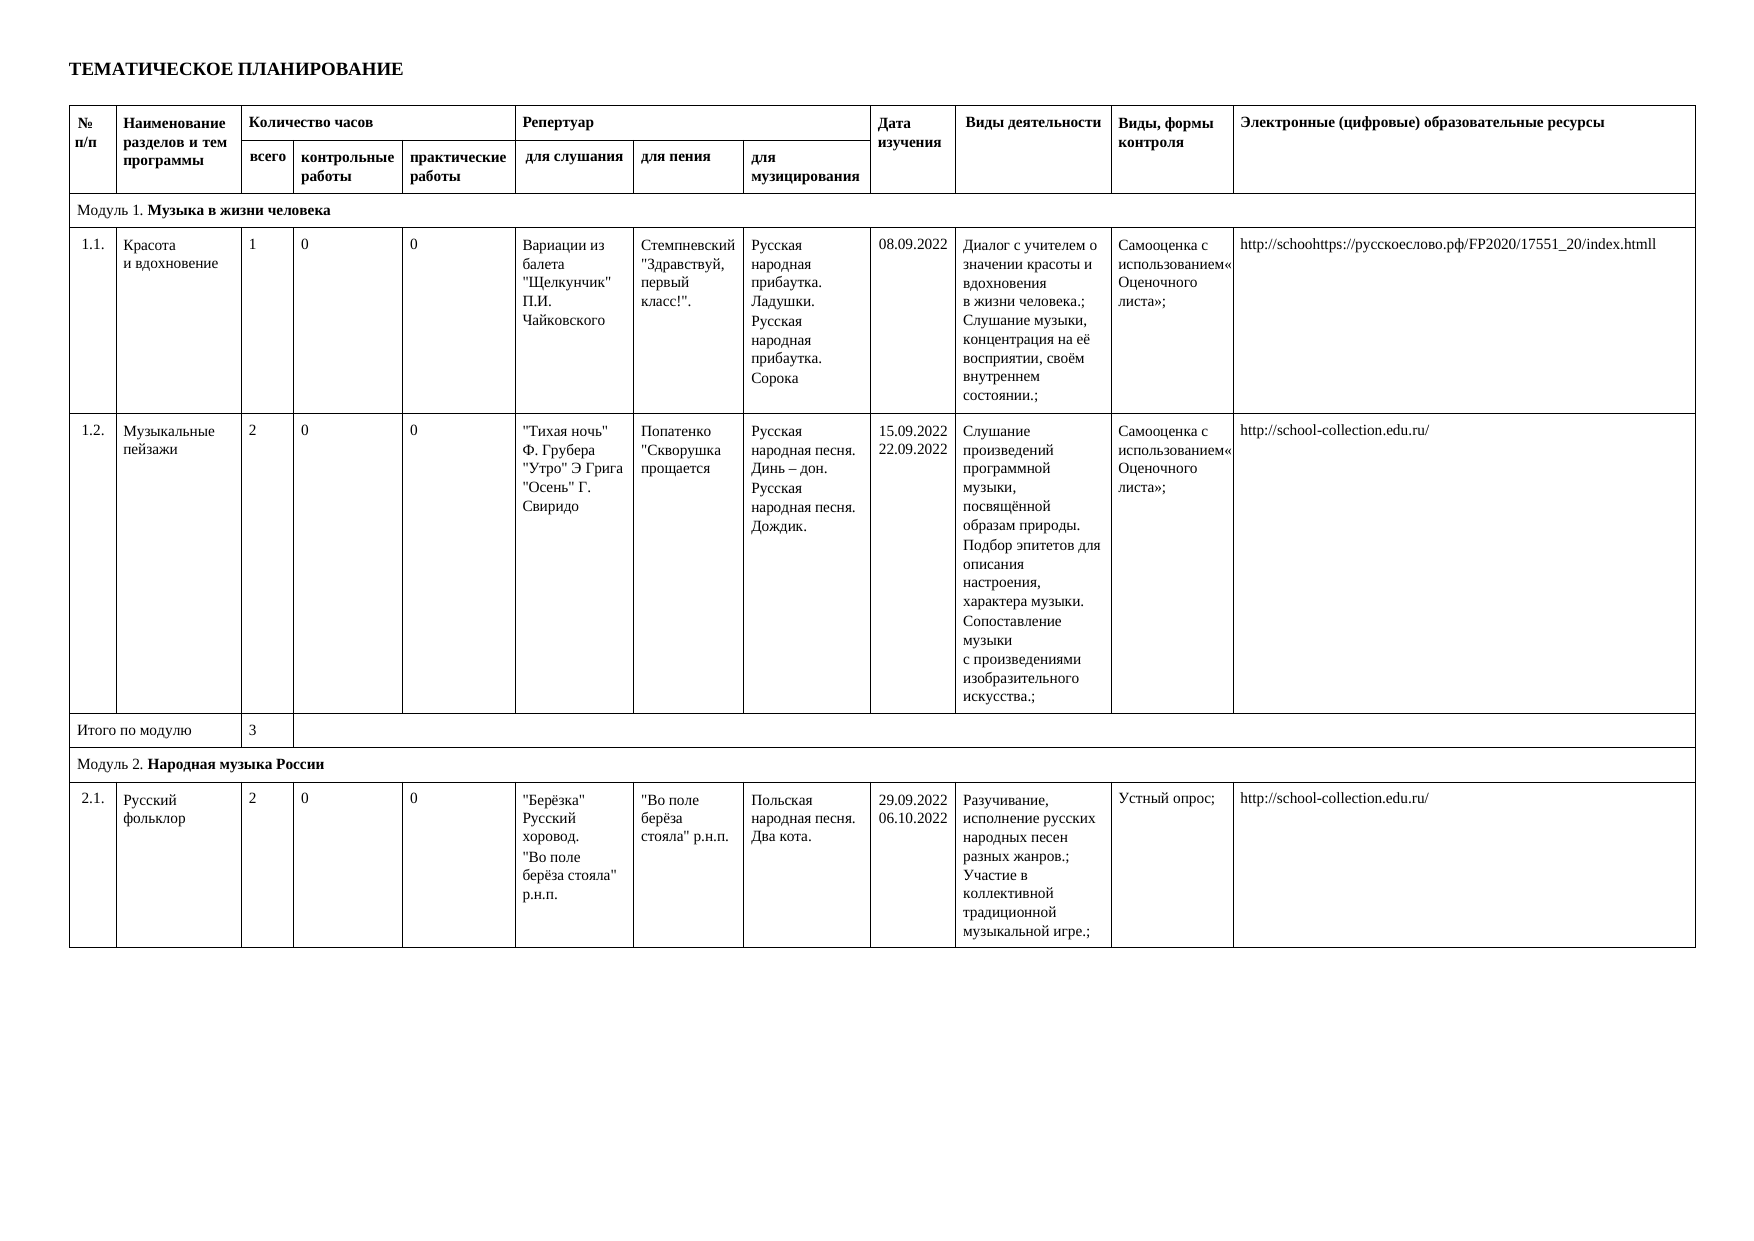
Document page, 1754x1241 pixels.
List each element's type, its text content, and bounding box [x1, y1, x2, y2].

table_header № п/п [70, 106, 116, 193]
table_cell 2 [242, 414, 293, 713]
table_cell Самооценка с использованием«Оценочного листа»; [1112, 414, 1233, 713]
table_cell Слушание произведений программной музыки, посвящённой образам природы. Подбор эпитетов для описания настроения, характера музыки. Сопоставление музыки с произведениями изобразительного искусства.; [956, 414, 1111, 713]
table_cell всего [242, 141, 293, 193]
table_cell Устный опрос; [1112, 783, 1233, 947]
table_header Наименование разделов и тем программы [117, 106, 241, 193]
table_cell Разучивание, исполнение русских народных песен разных жанров.; Участие в коллективной традиционной музыкальной игре.; [956, 783, 1111, 947]
table_cell 0 [294, 228, 402, 413]
table_cell Музыкальные пейзажи [117, 414, 241, 713]
table_cell 08.09.2022 [871, 228, 955, 413]
table_cell 3 [242, 714, 293, 747]
table_cell Модуль 2. Народная музыка России [70, 748, 1695, 782]
table_cell Попатенко "Скворушка прощается [634, 414, 743, 713]
table_header Репертуар [516, 106, 870, 140]
table_cell Самооценка с использованием«Оценочного листа»; [1112, 228, 1233, 413]
table_cell http://school-collection.edu.ru/ [1234, 783, 1695, 947]
table_cell [294, 714, 1695, 747]
table_header Количество часов [242, 106, 515, 140]
table_cell 2.1. [70, 783, 116, 947]
table_cell 0 [294, 414, 402, 713]
table_cell http://school-collection.edu.ru/ [1234, 414, 1695, 713]
table_cell Модуль 1. Музыка в жизни человека [70, 194, 1695, 227]
table_cell "Во поле берёза стояла" р.н.п. [634, 783, 743, 947]
table_cell 1 [242, 228, 293, 413]
table_cell для музицирования [744, 141, 870, 193]
table_cell 0 [294, 783, 402, 947]
table_header Виды деятельности [956, 106, 1111, 193]
table_cell Стемпневский "Здравствуй, первый класс!". [634, 228, 743, 413]
table_cell http://schoohttps://русскоеслово.рф/FP2020/17551_20/index.htmll [1234, 228, 1695, 413]
table_cell Диалог с учителем о значении красоты и вдохновения в жизни человека.; Слушание музыки, концентрация на её восприятии, своём внутреннем состоянии.; [956, 228, 1111, 413]
table_cell Итого по модулю [70, 714, 241, 747]
table_cell Русская народная прибаутка. Ладушки. Русская народная прибаутка. Сорока [744, 228, 870, 413]
table_cell 2 [242, 783, 293, 947]
table_cell Красота и вдохновение [117, 228, 241, 413]
table_cell 0 [403, 783, 515, 947]
table_cell контрольные работы [294, 141, 402, 193]
table_header Дата изучения [871, 106, 955, 193]
table_cell Вариации из балета "Щелкунчик" П.И. Чайковского [516, 228, 633, 413]
table_cell 15.09.2022 22.09.2022 [871, 414, 955, 713]
table_cell "Берёзка" Русский хоровод. "Во поле берёза стояла" р.н.п. [516, 783, 633, 947]
table_cell "Тихая ночь" Ф. Грубера "Утро" Э Грига "Осень" Г. Свиридо [516, 414, 633, 713]
text ТЕМАТИЧЕСКОЕ ПЛАНИРОВАНИЕ [69, 59, 1697, 79]
table_header Электронные (цифровые) образовательные ресурсы [1234, 106, 1695, 193]
table_cell 1.1. [70, 228, 116, 413]
table_cell 0 [403, 414, 515, 713]
table_header Виды, формы контроля [1112, 106, 1233, 193]
table_cell 29.09.2022 06.10.2022 [871, 783, 955, 947]
table_cell 1.2. [70, 414, 116, 713]
table_cell Русская народная песня. Динь – дон. Русская народная песня. Дождик. [744, 414, 870, 713]
table_cell 0 [403, 228, 515, 413]
table_cell для пения [634, 141, 743, 193]
table_cell Польская народная песня. Два кота. [744, 783, 870, 947]
table_cell практические работы [403, 141, 515, 193]
table_cell Русский фольклор [117, 783, 241, 947]
table_cell для слушания [516, 141, 633, 193]
